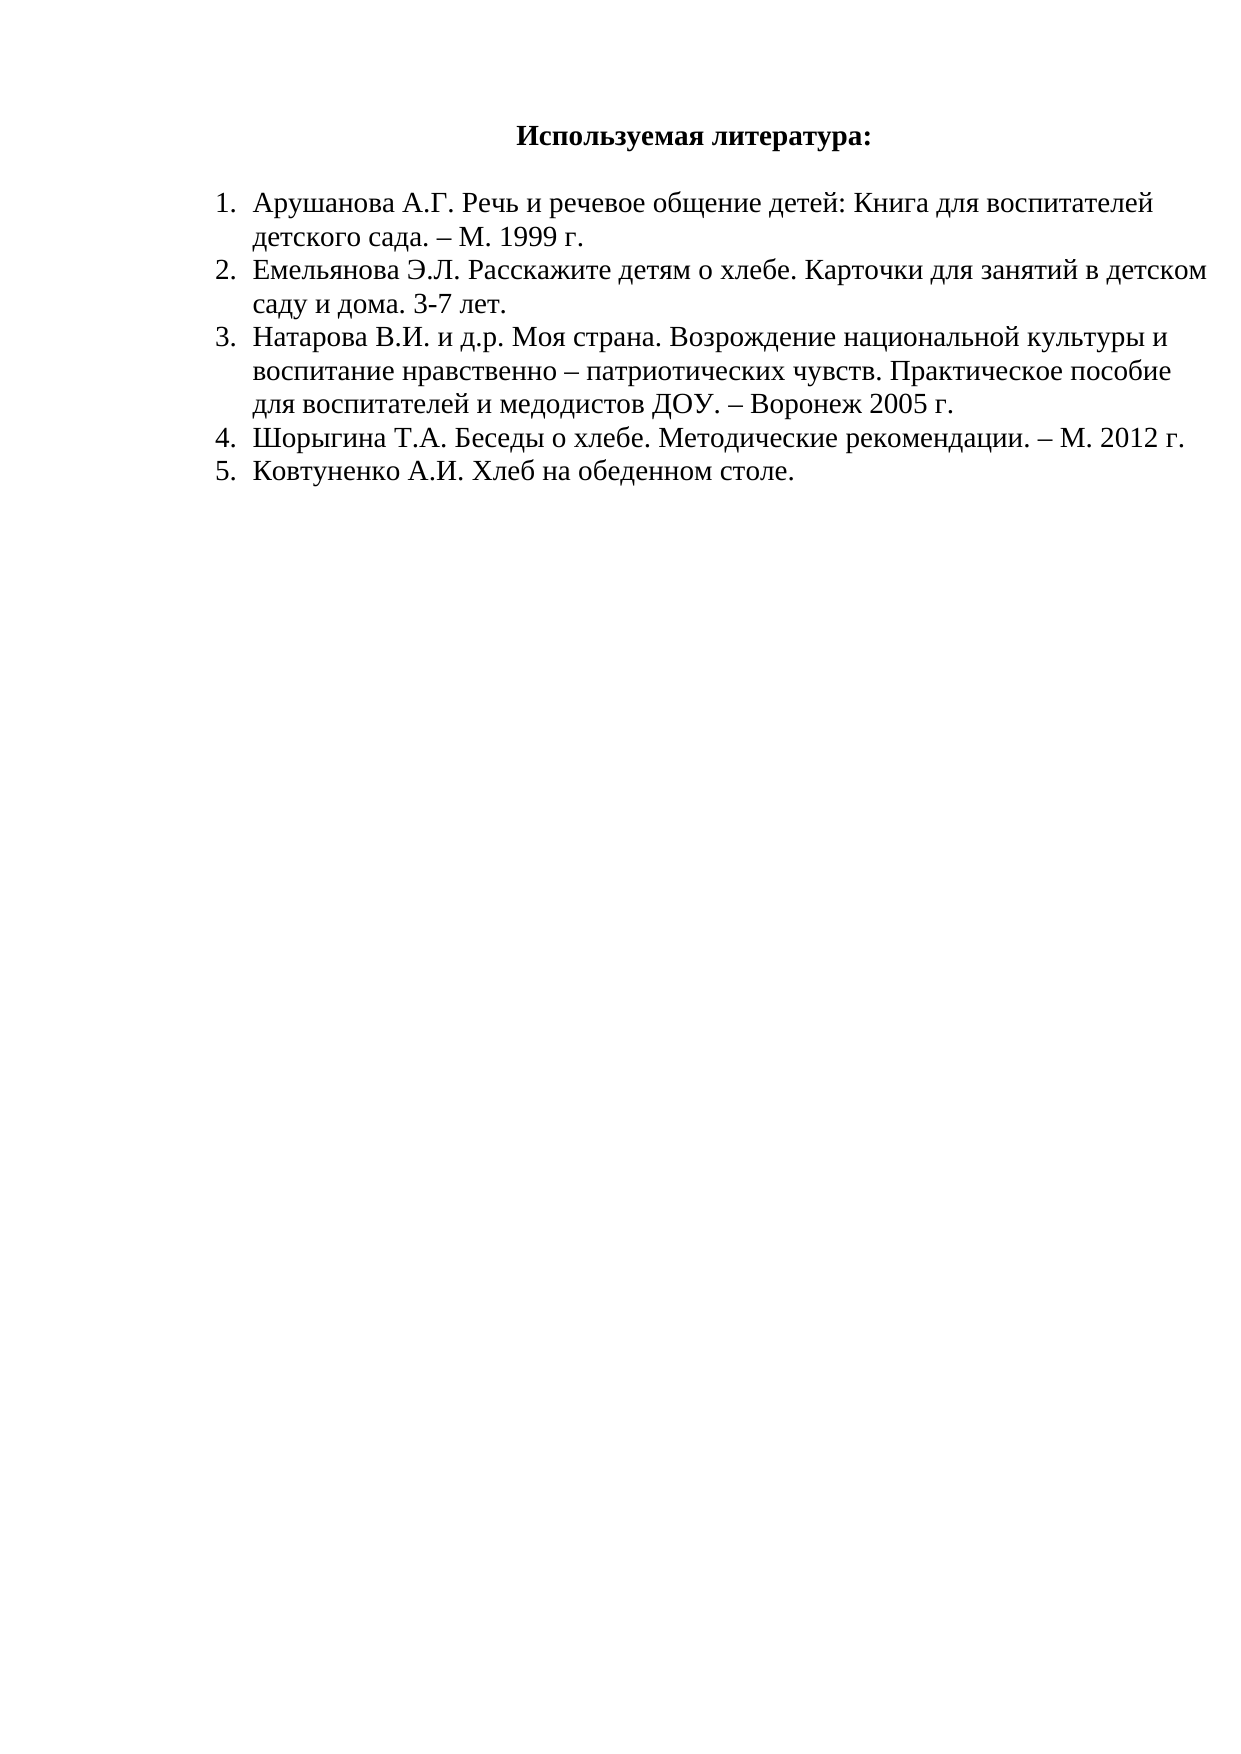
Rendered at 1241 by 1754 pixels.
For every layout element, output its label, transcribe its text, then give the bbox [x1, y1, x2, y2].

list Ковтуненко А.И. Хлеб на обеденном столе. [215, 453, 1211, 487]
list Арушанова А.Г. Речь и речевое общение детей: Книга для воспитателей детского сада. – М. 1999 г. [215, 185, 1211, 252]
text Используемая литература: [177, 118, 1211, 152]
list Емельянова Э.Л. Расскажите детям о хлебе. Карточки для занятий в детском саду и дома. 3-7 лет. [215, 252, 1211, 319]
list Шорыгина Т.А. Беседы о хлебе. Методические рекомендации. – М. 2012 г. [215, 420, 1211, 453]
list Натарова В.И. и д.р. Моя страна. Возрождение национальной культуры и воспитание нравственно – патриотических чувств. Практическое пособие для воспитателей и медодистов ДОУ. – Воронеж 2005 г. [215, 319, 1211, 420]
